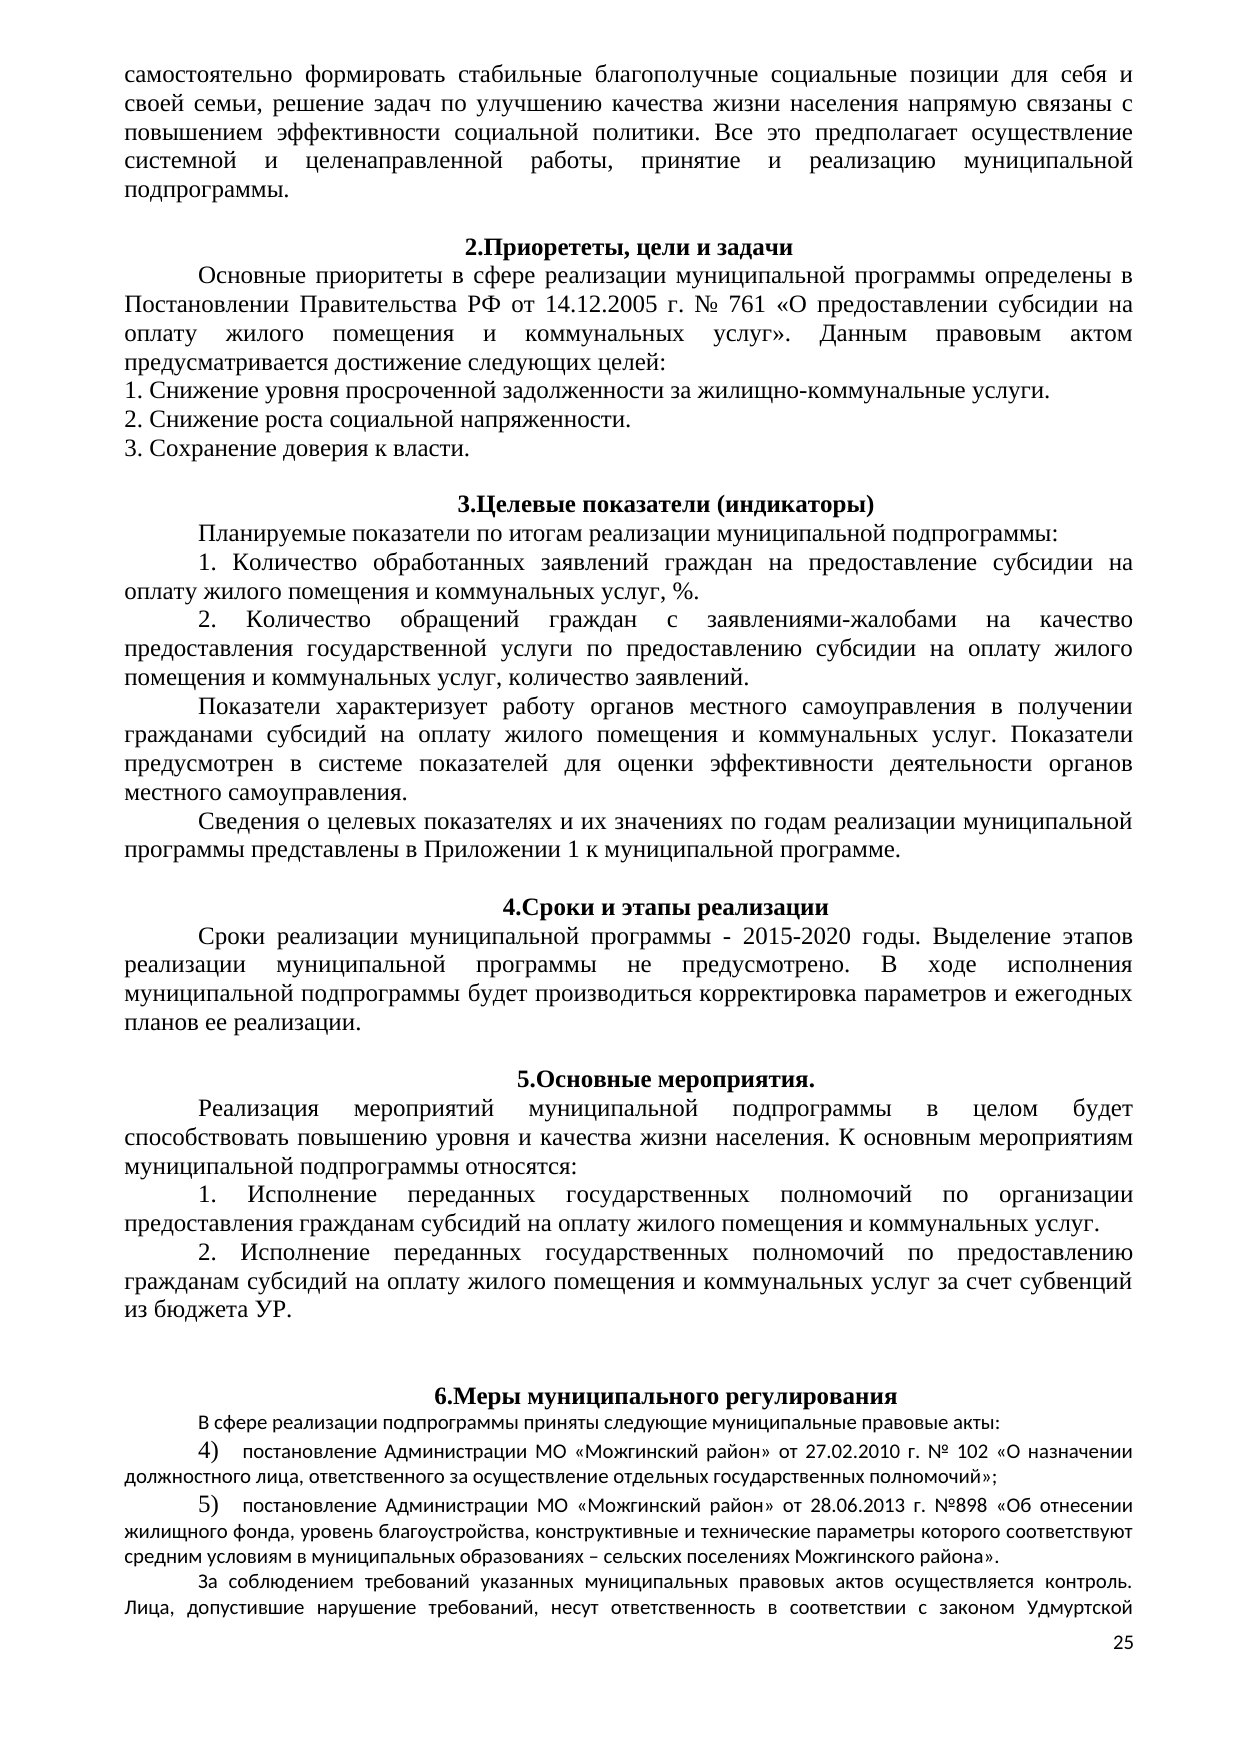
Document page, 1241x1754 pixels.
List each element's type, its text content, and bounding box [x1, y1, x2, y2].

text 1. Снижение уровня просроченной задолженности за жилищно-коммунальные услуги. [124, 375, 1134, 404]
text 2. Количество обращений граждан с заявлениями-жалобами на качество предоставления государственной услуги по предоставлению субсидии на оплату жилого помещения и коммунальных услуг, количество заявлений. [124, 604, 1134, 691]
text Основные приоритеты в сфере реализации муниципальной программы определены в Постановлении Правительства РФ от 14.12.2005 г. № 761 «О предоставлении субсидии на оплату жилого помещения и коммунальных услуг». Данным правовым актом предусматривается достижение следующих целей: [124, 260, 1134, 375]
text 2. Исполнение переданных государственных полномочий по предоставлению гражданам субсидий на оплату жилого помещения и коммунальных услуг за счет субвенций из бюджета УР. [124, 1237, 1134, 1323]
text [124, 1569, 1134, 1619]
text Планируемые показатели по итогам реализации муниципальной подпрограммы: [124, 518, 1134, 547]
text 1. Количество обработанных заявлений граждан на предоставление субсидии на оплату жилого помещения и коммунальных услуг, %. [124, 547, 1134, 604]
text 1. Исполнение переданных государственных полномочий по организации предоставления гражданам субсидий на оплату жилого помещения и коммунальных услуг. [124, 1179, 1134, 1237]
text 3.Целевые показатели (индикаторы) [124, 489, 1134, 518]
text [124, 59, 1134, 203]
text Сроки реализации муниципальной программы - 2015-2020 годы. Выделение этапов реализации муниципальной программы не предусмотрено. В ходе исполнения муниципальной подпрограммы будет производиться корректировка параметров и ежегодных планов ее реализации. [124, 921, 1134, 1036]
text 2.Приорететы, цели и задачи [124, 232, 1134, 260]
text Показатели характеризует работу органов местного самоуправления в получении гражданами субсидий на оплату жилого помещения и коммунальных услуг. Показатели предусмотрен в системе показателей для оценки эффективности деятельности органов местного самоуправления. [124, 691, 1134, 806]
text 2. Снижение роста социальной напряженности. [124, 404, 1134, 433]
text 5.Основные мероприятия. [124, 1064, 1134, 1093]
list постановление Администрации МО «Можгинский район» от 28.06.2013 г. №898 «Об отнесении жилищного фонда, уровень благоустройства, конструктивные и технические параметры которого соответствуют средним условиям в муниципальных образованиях – сельских поселениях Можгинского района». [124, 1489, 1134, 1569]
text 6.Меры муниципального регулирования [124, 1381, 1134, 1409]
text Сведения о целевых показателях и их значениях по годам реализации муниципальной программы представлены в Приложении 1 к муниципальной программе. [124, 806, 1134, 863]
text 4.Сроки и этапы реализации [124, 892, 1134, 921]
text 3. Сохранение доверия к власти. [124, 433, 1134, 462]
list постановление Администрации МО «Можгинский район» от 27.02.2010 г. № 102 «О назначении должностного лица, ответственного за осуществление отдельных государственных полномочий»; [124, 1435, 1134, 1489]
text Реализация мероприятий муниципальной подпрограммы в целом будет способствовать повышению уровня и качества жизни населения. К основным мероприятиям муниципальной подпрограммы относятся: [124, 1093, 1134, 1179]
text В сфере реализации подпрограммы приняты следующие муниципальные правовые акты: [124, 1409, 1134, 1435]
